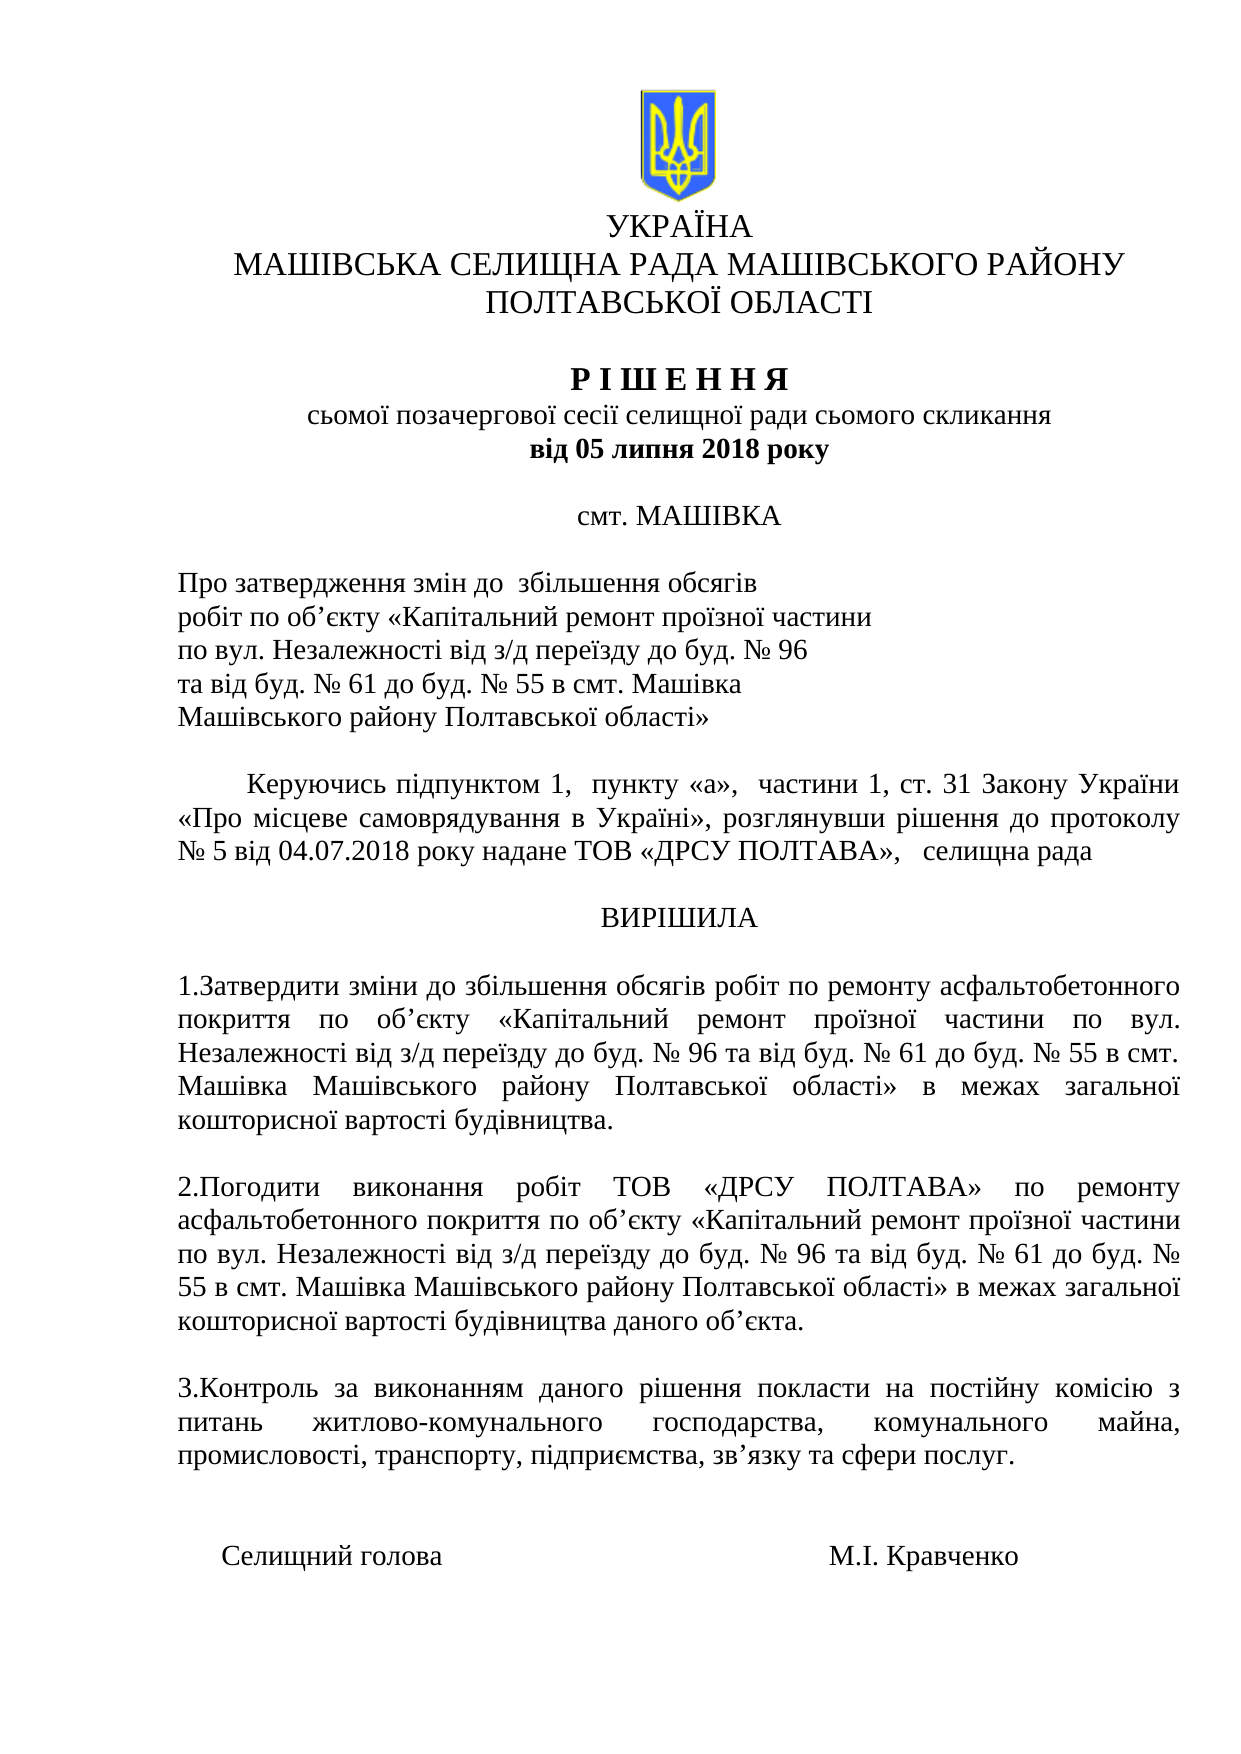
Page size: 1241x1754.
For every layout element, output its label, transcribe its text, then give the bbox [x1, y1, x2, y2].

text та від буд. № 61 до буд. № 55 в смт. Машівка [177, 666, 1181, 699]
text сьомої позачергової сесії селищної ради сьомого скликання [177, 397, 1181, 431]
text Машівського району Полтавської області» [177, 699, 1181, 733]
text 3.Контроль за виконанням даного рішення покласти на постійну комісію з питань житлово-комунального господарства, комунального майна, промисловості, транспорту, підприємства, звʼязку та сфери послуг. [177, 1370, 1181, 1471]
text Про затвердження змін до збільшення обсягів [177, 565, 1181, 599]
text по вул. Незалежності від з/д переїзду до буд. № 96 [177, 632, 1181, 666]
text Р І Ш Е Н Н Я [177, 359, 1181, 397]
text робіт по об’єкту «Капітальний ремонт проїзної частини [177, 599, 1181, 632]
text ВИРІШИЛА [177, 901, 1181, 934]
text УКРАЇНА [177, 206, 1181, 244]
text смт. МАШІВКА [177, 498, 1181, 532]
text МАШІВСЬКА СЕЛИЩНА РАДА МАШІВСЬКОГО РАЙОНУ ПОЛТАВСЬКОЇ ОБЛАСТІ [177, 244, 1181, 321]
text 1.Затвердити зміни до збільшення обсягів робіт по ремонту асфальтобетонного покриття по об’єкту «Капітальний ремонт проїзної частини по вул. Незалежності від з/д переїзду до буд. № 96 та від буд. № 61 до буд. № 55 в смт. Машівка Машівського району Полтавської області» в межах загальної кошторисної вартості будівництва. [177, 968, 1181, 1135]
text від 05 липня 2018 року [177, 431, 1181, 464]
text Керуючись підпунктом 1, пункту «а», частини 1, ст. 31 Закону України «Про місцеве самоврядування в Україні», розглянувши рішення до протоколу № 5 від 04.07.2018 року надане ТОВ «ДРСУ ПОЛТАВА», селищна рада [177, 766, 1181, 867]
text Селищний голова М.І. Кравченко [177, 1538, 1181, 1571]
text 2.Погодити виконання робіт ТОВ «ДРСУ ПОЛТАВА» по ремонту асфальтобетонного покриття по об’єкту «Капітальний ремонт проїзної частини по вул. Незалежності від з/д переїзду до буд. № 96 та від буд. № 61 до буд. № 55 в смт. Машівка Машівського району Полтавської області» в межах загальної кошторисної вартості будівництва даного об’єкта. [177, 1169, 1181, 1337]
